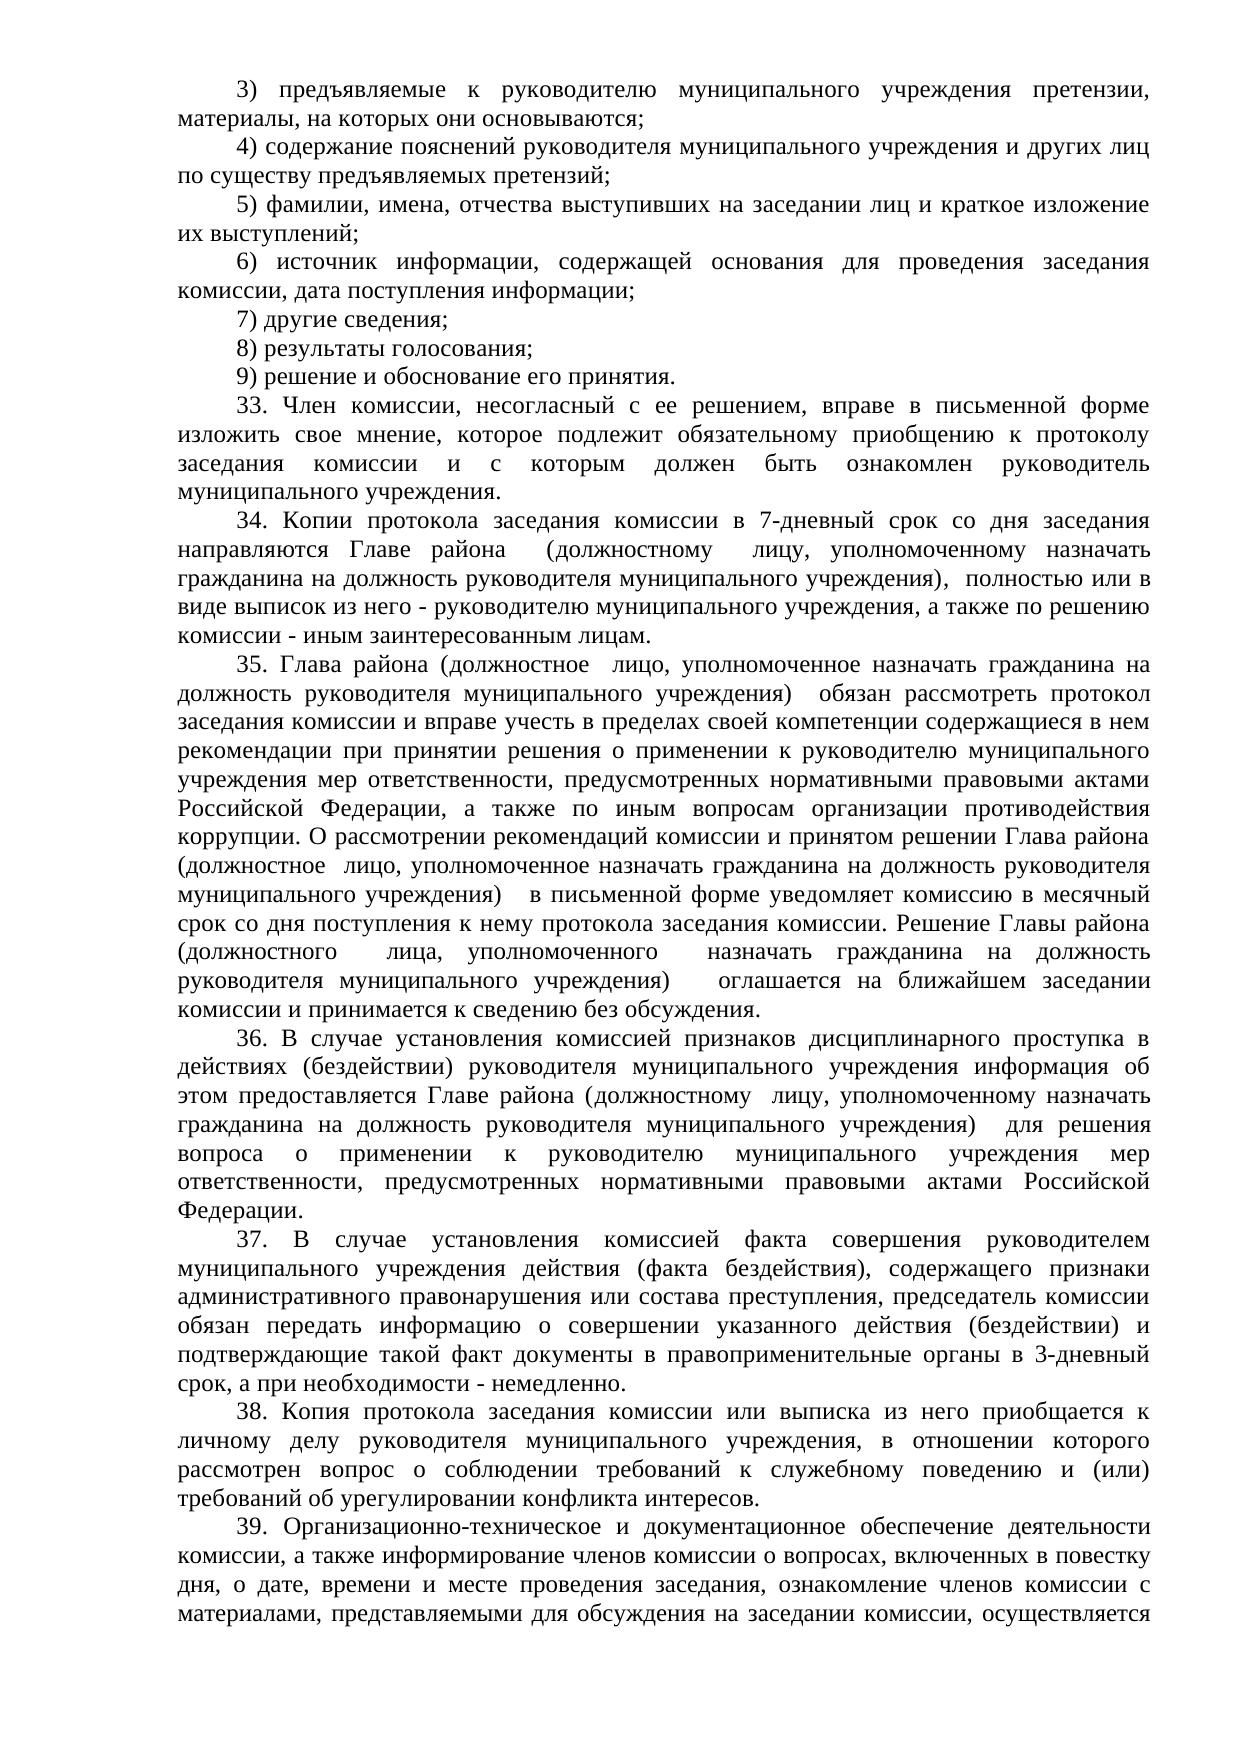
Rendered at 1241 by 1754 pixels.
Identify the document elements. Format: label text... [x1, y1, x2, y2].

text 8) результаты голосования; [177, 333, 1152, 361]
text 37. В случае установления комиссией факта совершения руководителем муниципального учреждения действия (факта бездействия), содержащего признаки административного правонарушения или состава преступления, председатель комиссии обязан передать информацию о совершении указанного действия (бездействии) и подтверждающие такой факт документы в правоприменительные органы в 3-дневный срок, а при необходимости - немедленно. [177, 1224, 1152, 1396]
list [177, 1511, 1152, 1626]
text 9) решение и обоснование его принятия. [177, 361, 1152, 390]
text 36. В случае установления комиссией признаков дисциплинарного проступка в действиях (бездействии) руководителя муниципального учреждения информация об этом предоставляется Главе района (должностному лицу, уполномоченному назначать гражданина на должность руководителя муниципального учреждения) для решения вопроса о применении к руководителю муниципального учреждения мер ответственности, предусмотренных нормативными правовыми актами Российской Федерации. [177, 1023, 1152, 1224]
text 34. Копии протокола заседания комиссии в 7-дневный срок со дня заседания направляются Главе района (должностному лицу, уполномоченному назначать гражданина на должность руководителя муниципального учреждения), полностью или в виде выписок из него - руководителю муниципального учреждения, а также по решению комиссии - иным заинтересованным лицам. [177, 505, 1152, 649]
text 38. Копия протокола заседания комиссии или выписка из него приобщается к личному делу руководителя муниципального учреждения, в отношении которого рассмотрен вопрос о соблюдении требований к служебному поведению и (или) требований об урегулировании конфликта интересов. [177, 1396, 1152, 1511]
text 6) источник информации, содержащей основания для проведения заседания комиссии, дата поступления информации; [177, 246, 1152, 304]
text 35. Глава района (должностное лицо, уполномоченное назначать гражданина на должность руководителя муниципального учреждения) обязан рассмотреть протокол заседания комиссии и вправе учесть в пределах своей компетенции содержащиеся в нем рекомендации при принятии решения о применении к руководителю муниципального учреждения мер ответственности, предусмотренных нормативными правовыми актами Российской Федерации, а также по иным вопросам организации противодействия коррупции. О рассмотрении рекомендаций комиссии и принятом решении Глава района (должностное лицо, уполномоченное назначать гражданина на должность руководителя муниципального учреждения) в письменной форме уведомляет комиссию в месячный срок со дня поступления к нему протокола заседания комиссии. Решение Главы района (должностного лица, уполномоченного назначать гражданина на должность руководителя муниципального учреждения) оглашается на ближайшем заседании комиссии и принимается к сведению без обсуждения. [177, 649, 1152, 1023]
text 33. Член комиссии, несогласный с ее решением, вправе в письменной форме изложить свое мнение, которое подлежит обязательному приобщению к протоколу заседания комиссии и с которым должен быть ознакомлен руководитель муниципального учреждения. [177, 390, 1152, 505]
text 7) другие сведения; [177, 304, 1152, 333]
text 3) предъявляемые к руководителю муниципального учреждения претензии, материалы, на которых они основываются; [177, 74, 1152, 131]
text 4) содержание пояснений руководителя муниципального учреждения и других лиц по существу предъявляемых претензий; [177, 131, 1152, 189]
text 5) фамилии, имена, отчества выступивших на заседании лиц и краткое изложение их выступлений; [177, 189, 1152, 246]
